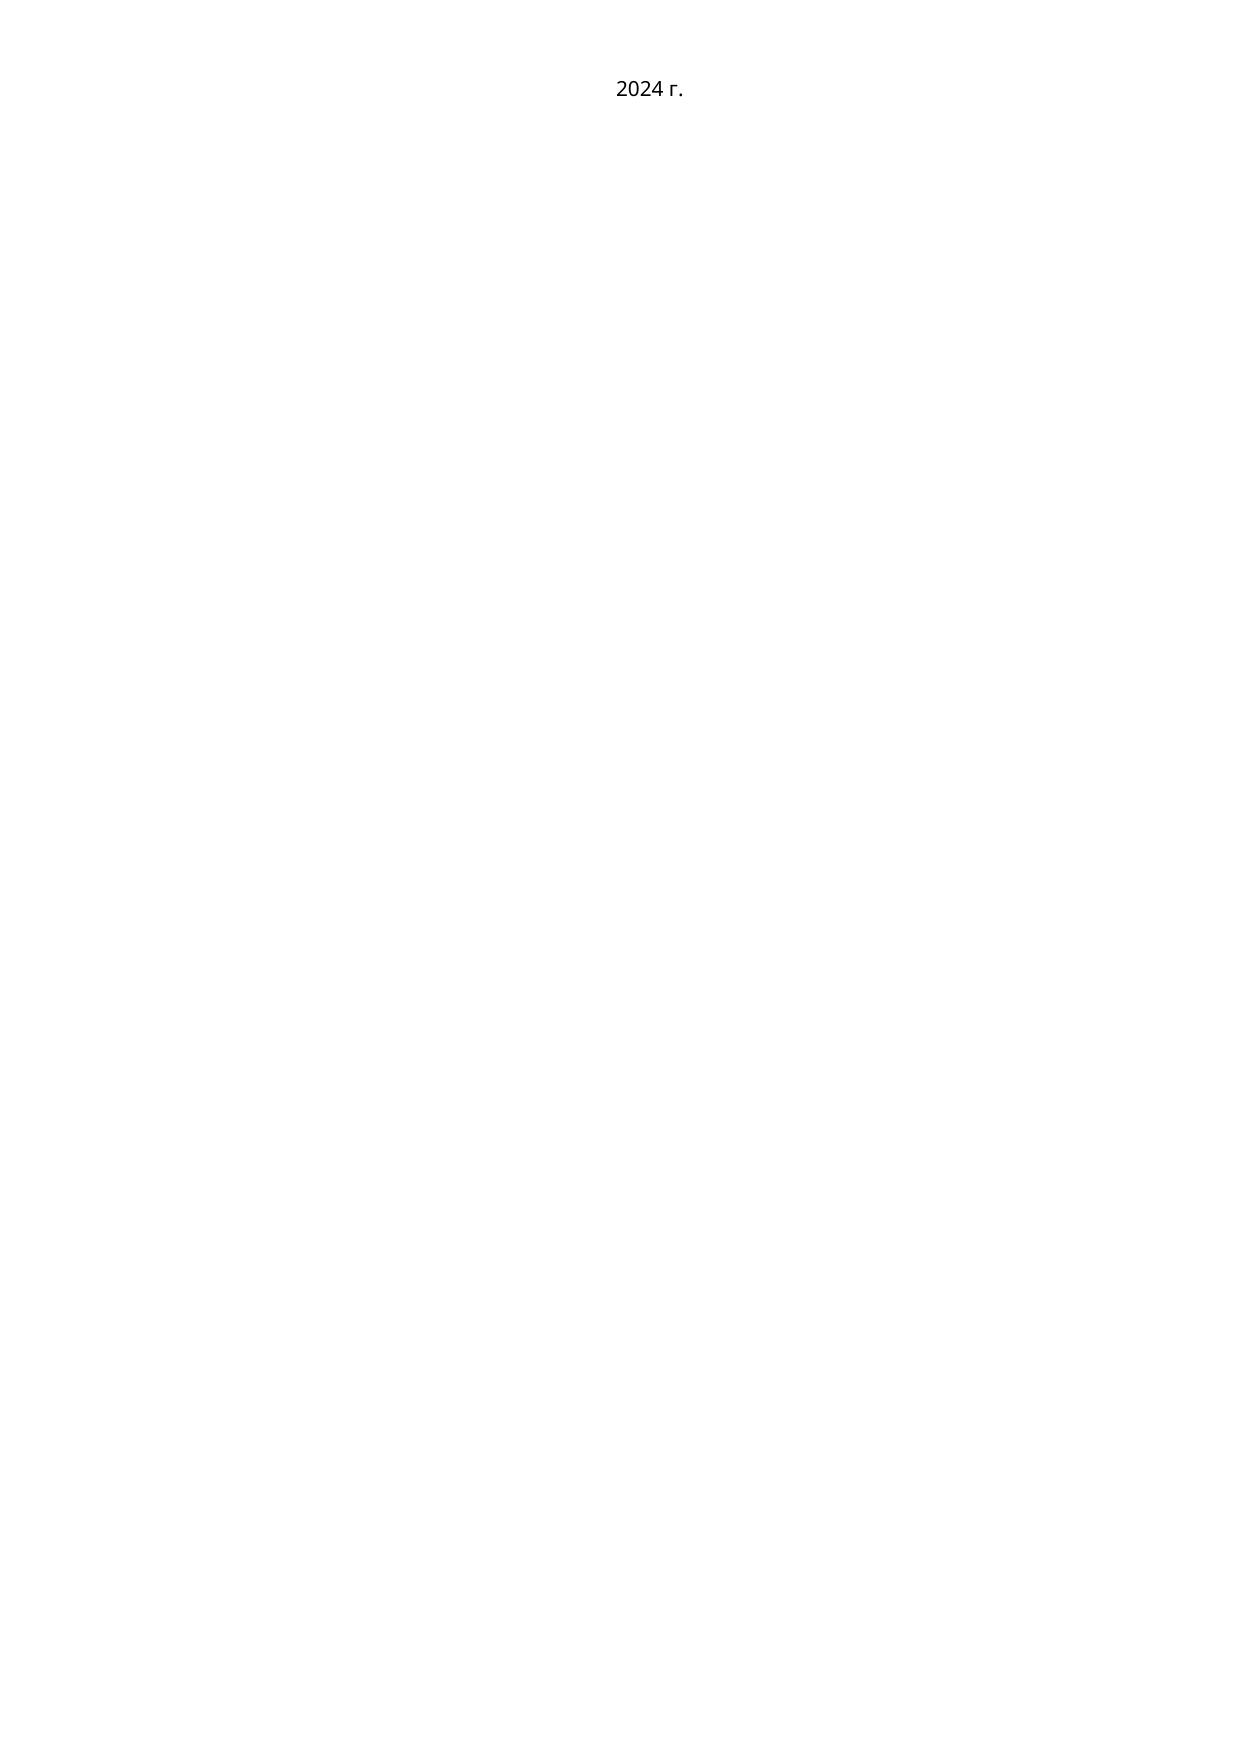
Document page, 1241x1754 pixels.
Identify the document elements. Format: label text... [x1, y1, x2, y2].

text 2024 г. [118, 74, 1181, 102]
